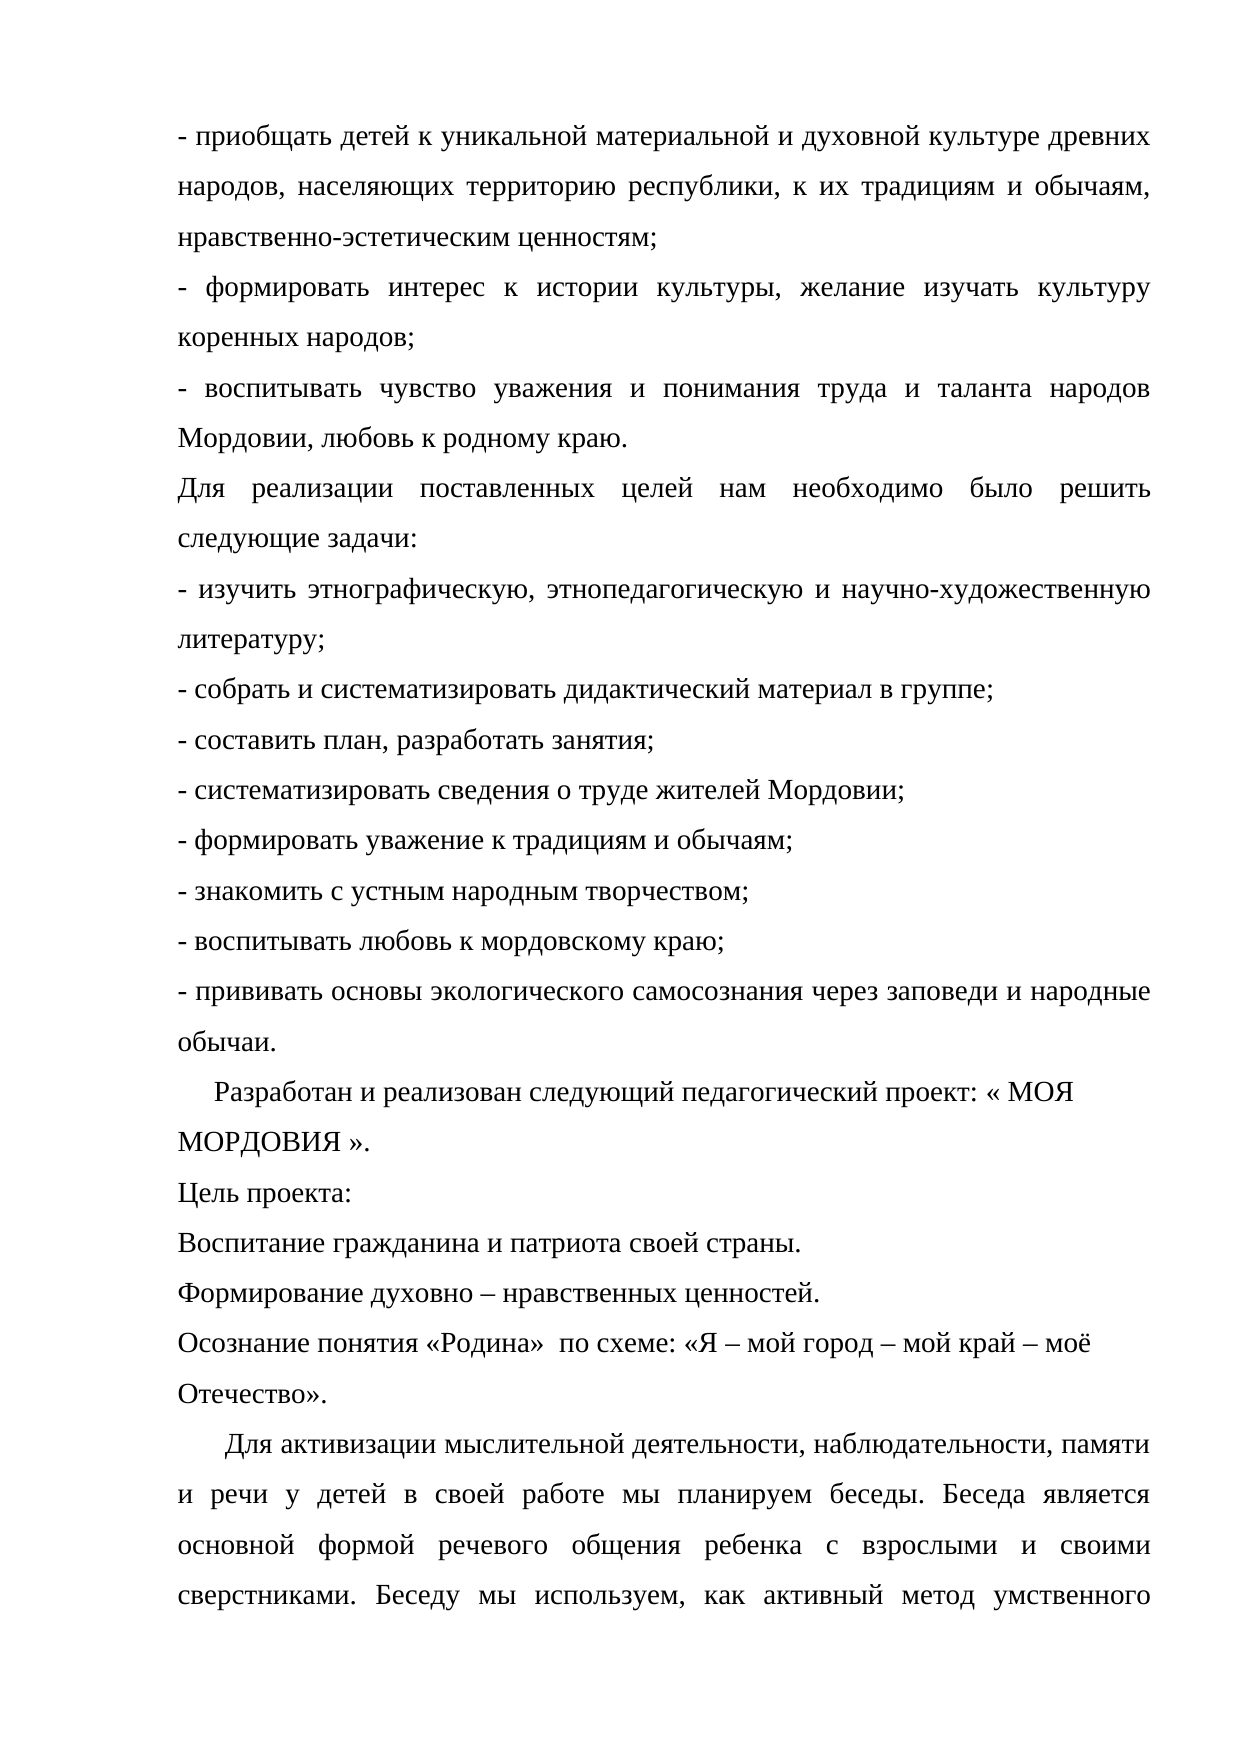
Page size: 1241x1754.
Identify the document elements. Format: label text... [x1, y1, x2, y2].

text - систематизировать сведения о труде жителей Мордовии; [177, 772, 1152, 806]
text - собрать и систематизировать дидактический материал в группе; [177, 672, 1152, 705]
text Разработан и реализован следующий педагогический проект: « МОЯ МОРДОВИЯ ». [177, 1074, 1152, 1158]
text - воспитывать чувство уважения и понимания труда и таланта народов Мордовии, любовь к родному краю. [177, 370, 1152, 453]
text - приобщать детей к уникальной материальной и духовной культуре древних народов, населяющих территорию республики, к их традициям и обычаям, нравственно-эстетическим ценностям; [177, 118, 1152, 252]
text - формировать уважение к традициям и обычаям; [177, 822, 1152, 856]
text - знакомить с устным народным творчеством; [177, 873, 1152, 906]
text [177, 1426, 1152, 1611]
text Цель проекта: [177, 1175, 1152, 1208]
text Осознание понятия «Родина» по схеме: «Я – мой город – мой край – моё Отечество». [177, 1326, 1152, 1409]
text - составить план, разработать занятия; [177, 722, 1152, 755]
text - воспитывать любовь к мордовскому краю; [177, 923, 1152, 957]
text Для реализации поставленных целей нам необходимо было решить следующие задачи: [177, 470, 1152, 554]
text Формирование духовно – нравственных ценностей. [177, 1275, 1152, 1309]
text - формировать интерес к истории культуры, желание изучать культуру коренных народов; [177, 269, 1152, 353]
text Воспитание гражданина и патриота своей страны. [177, 1225, 1152, 1258]
text - прививать основы экологического самосознания через заповеди и народные обычаи. [177, 973, 1152, 1057]
text - изучить этнографическую, этнопедагогическую и научно-художественную литературу; [177, 571, 1152, 655]
